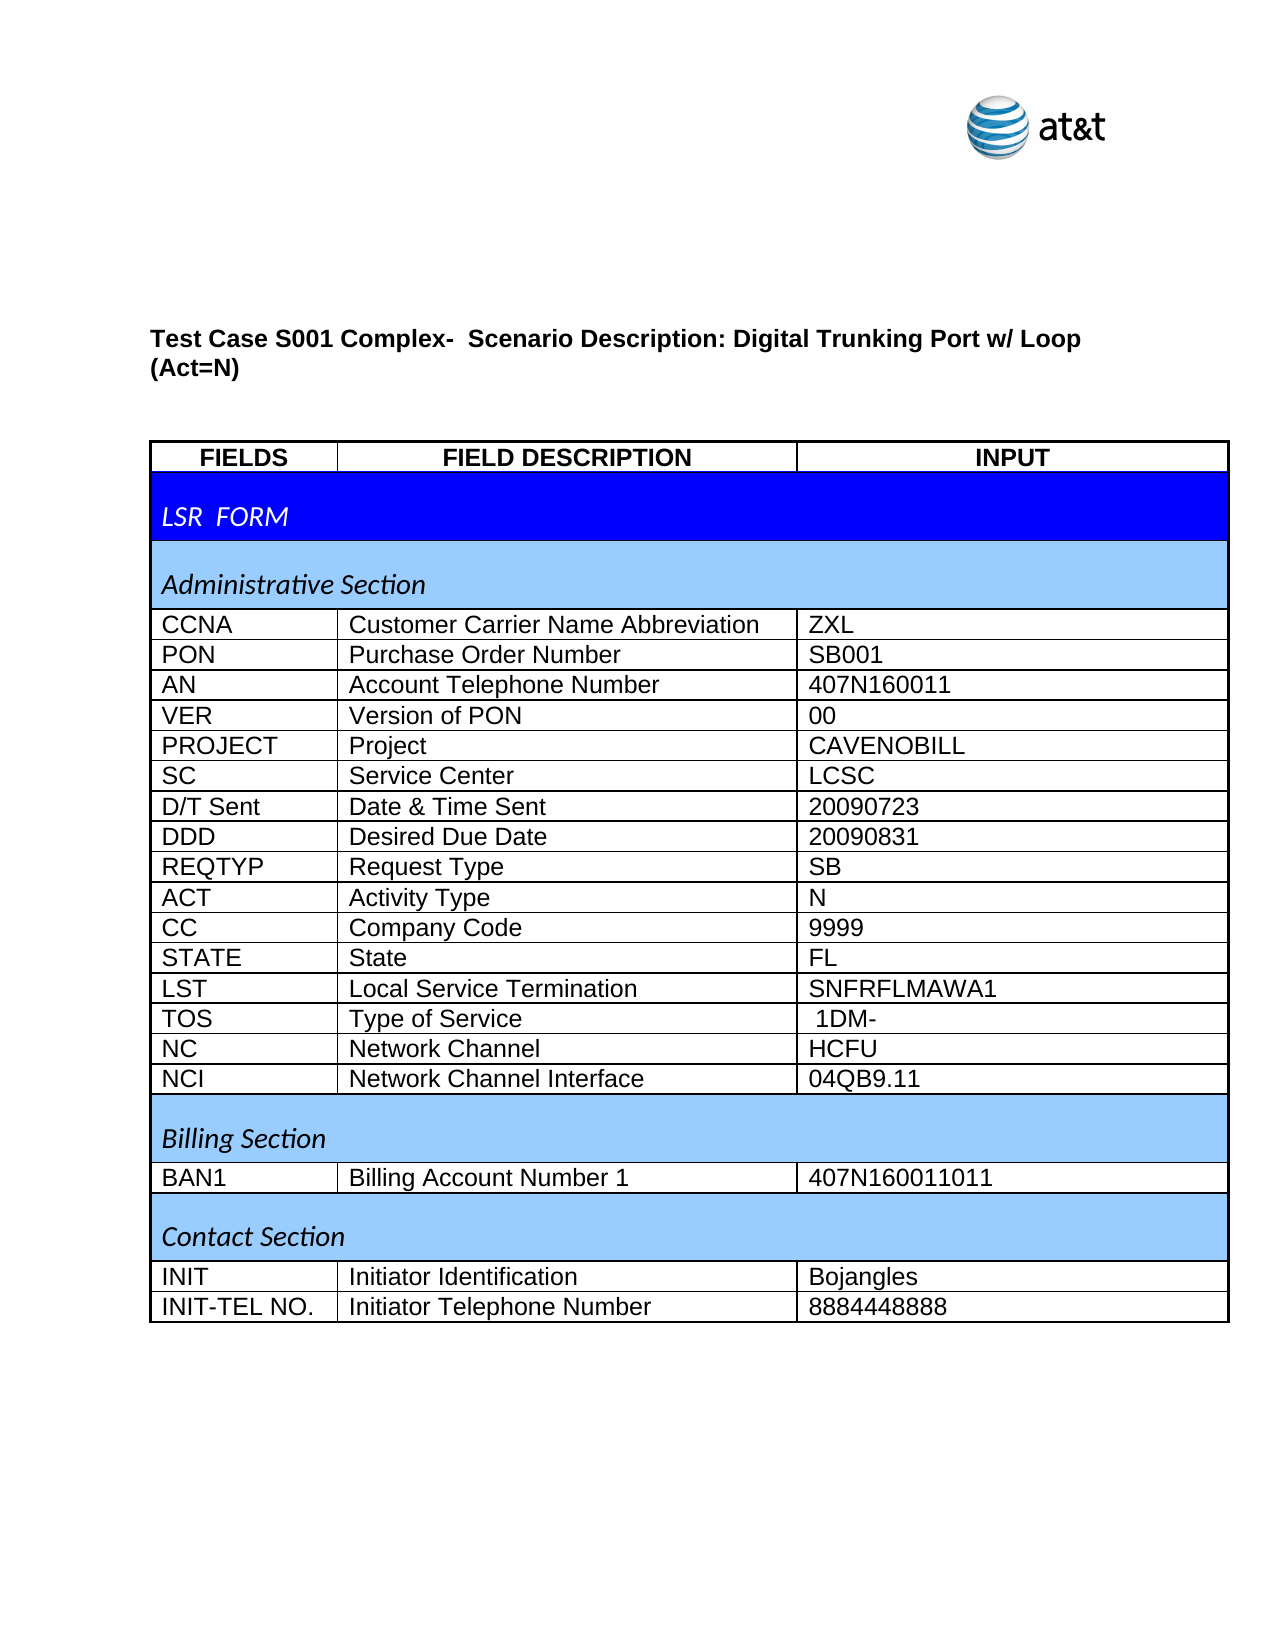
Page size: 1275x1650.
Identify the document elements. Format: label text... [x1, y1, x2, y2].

table_cell CC [152, 913, 337, 942]
table_cell HCFU [798, 1034, 1227, 1063]
table_cell Date & Time Sent [338, 792, 796, 820]
table_cell N [798, 883, 1227, 911]
table_cell 1DM- [798, 1004, 1227, 1033]
table_cell Local Service Termination [338, 974, 796, 1002]
table_cell 04QB9.11 [798, 1065, 1227, 1093]
table_cell DDD [152, 822, 337, 851]
table_cell SB001 [798, 640, 1227, 669]
table_cell Initiator Identification [338, 1262, 796, 1291]
table_cell BAN1 [152, 1163, 337, 1192]
table_cell Request Type [338, 852, 796, 881]
table_cell ZXL [798, 610, 1227, 638]
table_cell 20090723 [798, 792, 1227, 820]
table_cell Version of PON [338, 701, 796, 729]
table_cell Project [338, 731, 796, 760]
table_cell 407N160011 [798, 671, 1227, 699]
table_cell SNFRFLMAWA1 [798, 974, 1227, 1002]
table_cell Service Center [338, 761, 796, 790]
table_header INPUT [798, 443, 1227, 471]
table_cell Network Channel Interface [338, 1065, 796, 1093]
table_cell Purchase Order Number [338, 640, 796, 669]
table_cell VER [152, 701, 337, 729]
text Test Case S001 Complex- Scenario Description: Digital Trunking Port w/ Loop (Act=N) [150, 324, 1125, 382]
table_cell Account Telephone Number [338, 671, 796, 699]
table_cell LSR FORM [152, 473, 1227, 540]
table_cell Network Channel [338, 1034, 796, 1063]
table_cell State [338, 943, 796, 972]
table_cell LST [152, 974, 337, 1002]
table_cell Activity Type [338, 883, 796, 911]
table_header FIELDS [152, 443, 337, 471]
table_cell 8884448888 [798, 1292, 1227, 1321]
table_cell CAVENOBILL [798, 731, 1227, 760]
table_cell CCNA [152, 610, 337, 638]
table_cell Company Code [338, 913, 796, 942]
table_cell PROJECT [152, 731, 337, 760]
table_cell SB [798, 852, 1227, 881]
table_cell REQTYP [152, 852, 337, 881]
table_cell Customer Carrier Name Abbreviation [338, 610, 796, 638]
table_cell 20090831 [798, 822, 1227, 851]
table_cell LCSC [798, 761, 1227, 790]
table_cell 407N160011011 [798, 1163, 1227, 1192]
picture [946, 74, 1126, 181]
table_cell FL [798, 943, 1227, 972]
table_cell Contact Section [152, 1194, 1227, 1260]
table_cell SC [152, 761, 337, 790]
table_cell D/T Sent [152, 792, 337, 820]
table_cell Billing Section [152, 1095, 1227, 1162]
table_cell Type of Service [338, 1004, 796, 1033]
table_cell AN [152, 671, 337, 699]
table_cell PON [152, 640, 337, 669]
table_cell 00 [798, 701, 1227, 729]
table_cell INIT-TEL NO. [152, 1292, 337, 1321]
table_cell Billing Account Number 1 [338, 1163, 796, 1192]
table_cell Administrative Section [152, 541, 1227, 608]
table_cell 9999 [798, 913, 1227, 942]
table_cell INIT [152, 1262, 337, 1291]
table_cell NC [152, 1034, 337, 1063]
table_cell Bojangles [798, 1262, 1227, 1291]
table_header FIELD DESCRIPTION [338, 443, 796, 471]
table_cell TOS [152, 1004, 337, 1033]
table_cell Desired Due Date [338, 822, 796, 851]
table_cell NCI [152, 1065, 337, 1093]
table_cell Initiator Telephone Number [338, 1292, 796, 1321]
table_cell ACT [152, 883, 337, 911]
table_cell STATE [152, 943, 337, 972]
